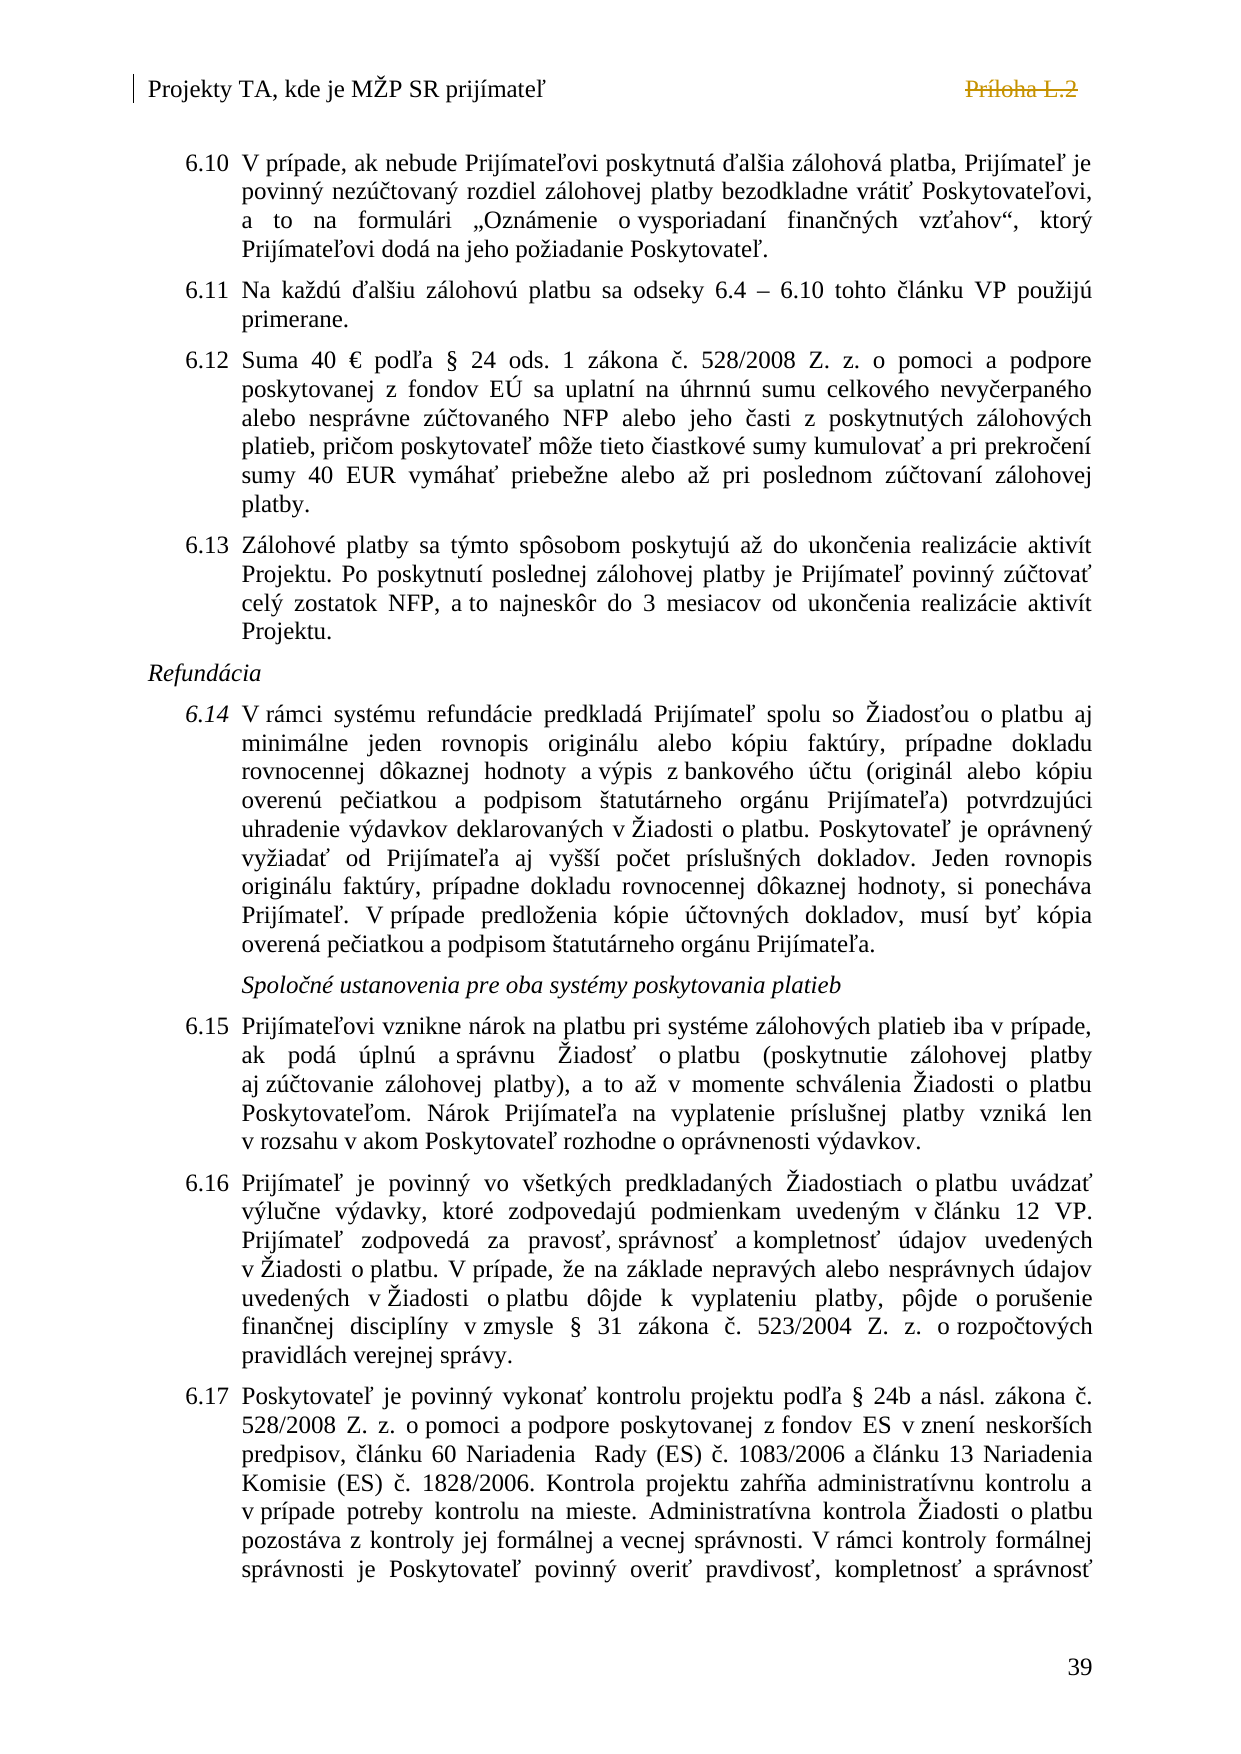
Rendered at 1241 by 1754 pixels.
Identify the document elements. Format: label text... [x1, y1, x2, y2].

list Suma 40 € podľa § 24 ods. 1 zákona č. 528/2008 Z. z. o pomoci a podpore poskytovanej z fondov EÚ sa uplatní na úhrnnú sumu celkového nevyčerpaného alebo nesprávne zúčtovaného NFP alebo jeho časti z poskytnutých zálohových platieb, pričom poskytovateľ môže tieto čiastkové sumy kumulovať a pri prekročení sumy 40 EUR vymáhať priebežne alebo až pri poslednom zúčtovaní zálohovej platby. [185, 345, 1093, 518]
list Zálohové platby sa týmto spôsobom poskytujú až do ukončenia realizácie aktivít Projektu. Po poskytnutí poslednej zálohovej platby je Prijímateľ povinný zúčtovať celý zostatok NFP, a to najneskôr do 3 mesiacov od ukončenia realizácie aktivít Projektu. [185, 530, 1093, 645]
list Prijímateľovi vznikne nárok na platbu pri systéme zálohových platieb iba v prípade, ak podá úplnú a správnu Žiadosť o platbu (poskytnutie zálohovej platby aj zúčtovanie zálohovej platby), a to až v momente schválenia Žiadosti o platbu Poskytovateľom. Nárok Prijímateľa na vyplatenie príslušnej platby vzniká len v rozsahu v akom Poskytovateľ rozhodne o oprávnenosti výdavkov. [185, 1011, 1093, 1155]
list Prijímateľ je povinný vo všetkých predkladaných Žiadostiach o platbu uvádzať výlučne výdavky, ktoré zodpovedajú podmienkam uvedeným v článku 12 VP. Prijímateľ zodpovedá za pravosť, správnosť a kompletnosť údajov uvedených v Žiadosti o platbu. V prípade, že na základe nepravých alebo nesprávnych údajov uvedených v Žiadosti o platbu dôjde k vyplateniu platby, pôjde o porušenie finančnej disciplíny v zmysle § 31 zákona č. 523/2004 Z. z. o rozpočtových pravidlách verejnej správy. [185, 1168, 1093, 1369]
list V prípade, ak nebude Prijímateľovi poskytnutá ďalšia zálohová platba, Prijímateľ je povinný nezúčtovaný rozdiel zálohovej platby bezodkladne vrátiť Poskytovateľovi, a to na formulári „Oznámenie o vysporiadaní finančných vzťahov“, ktorý Prijímateľovi dodá na jeho požiadanie Poskytovateľ. [185, 148, 1093, 263]
text Spoločné ustanovenia pre oba systémy poskytovania platieb [241, 970, 1093, 999]
list V rámci systému refundácie predkladá Prijímateľ spolu so Žiadosťou o platbu aj minimálne jeden rovnopis originálu alebo kópiu faktúry, prípadne dokladu rovnocennej dôkaznej hodnoty a výpis z bankového účtu (originál alebo kópiu overenú pečiatkou a podpisom štatutárneho orgánu Prijímateľa) potvrdzujúci uhradenie výdavkov deklarovaných v Žiadosti o platbu. Poskytovateľ je oprávnený vyžiadať od Prijímateľa aj vyšší počet príslušných dokladov. Jeden rovnopis originálu faktúry, prípadne dokladu rovnocennej dôkaznej hodnoty, si ponecháva Prijímateľ. V prípade predloženia kópie účtovných dokladov, musí byť kópia overená pečiatkou a podpisom štatutárneho orgánu Prijímateľa. [185, 699, 1093, 958]
list Na každú ďalšiu zálohovú platbu sa odseky 6.4 – 6.10 tohto článku VP použijú primerane. [185, 275, 1093, 333]
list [185, 1381, 1093, 1583]
text Refundácia [148, 658, 1093, 686]
